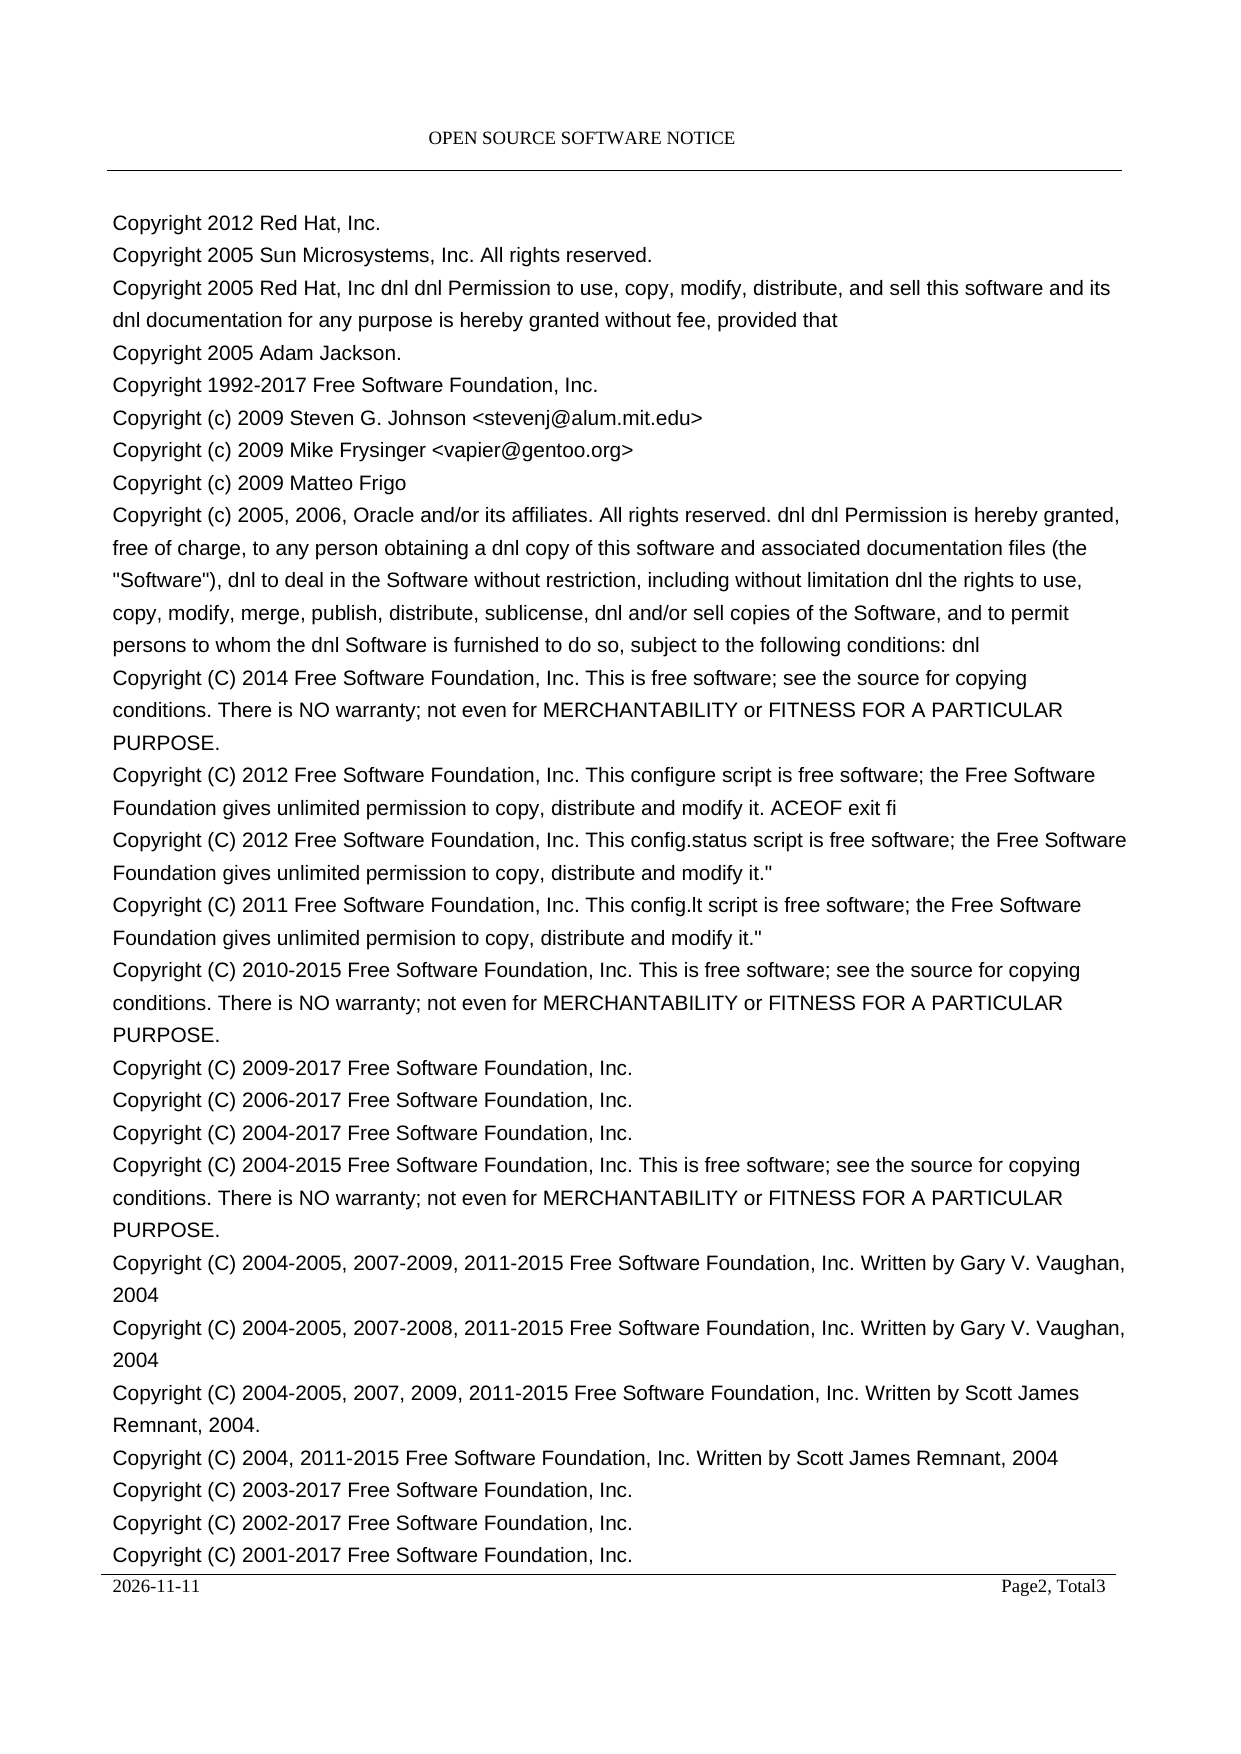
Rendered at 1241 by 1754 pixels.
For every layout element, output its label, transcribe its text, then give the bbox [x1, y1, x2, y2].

text Copyright (C) 2004-2017 Free Software Foundation, Inc. [112, 1116, 1128, 1149]
text Copyright (C) 2012 Free Software Foundation, Inc. This configure script is free software; the Free Software Foundation gives unlimited permission to copy, distribute and modify it. ACEOF exit fi [112, 759, 1128, 824]
text Copyright 2005 Sun Microsystems, Inc. All rights reserved. [112, 239, 1128, 271]
text Copyright (C) 2001-2017 Free Software Foundation, Inc. [112, 1539, 1128, 1571]
text Copyright (C) 2004, 2011-2015 Free Software Foundation, Inc. Written by Scott James Remnant, 2004 [112, 1441, 1128, 1474]
text Copyright (C) 2014 Free Software Foundation, Inc. This is free software; see the source for copying conditions. There is NO warranty; not even for MERCHANTABILITY or FITNESS FOR A PARTICULAR PURPOSE. [112, 661, 1128, 759]
text Copyright 2005 Adam Jackson. [112, 336, 1128, 369]
text Copyright 2012 Red Hat, Inc. [112, 206, 1128, 239]
text Copyright (C) 2004-2005, 2007-2009, 2011-2015 Free Software Foundation, Inc. Written by Gary V. Vaughan, 2004 [112, 1246, 1128, 1311]
text Copyright (C) 2004-2005, 2007, 2009, 2011-2015 Free Software Foundation, Inc. Written by Scott James Remnant, 2004. [112, 1376, 1128, 1441]
text Copyright (c) 2005, 2006, Oracle and/or its affiliates. All rights reserved. dnl dnl Permission is hereby granted, free of charge, to any person obtaining a dnl copy of this software and associated documentation files (the "Software"), dnl to deal in the Software without restriction, including without limitation dnl the rights to use, copy, modify, merge, publish, distribute, sublicense, dnl and/or sell copies of the Software, and to permit persons to whom the dnl Software is furnished to do so, subject to the following conditions: dnl [112, 499, 1128, 661]
text Copyright (c) 2009 Steven G. Johnson <stevenj@alum.mit.edu> [112, 401, 1128, 434]
text Copyright (C) 2004-2005, 2007-2008, 2011-2015 Free Software Foundation, Inc. Written by Gary V. Vaughan, 2004 [112, 1311, 1128, 1376]
text Copyright (c) 2009 Matteo Frigo [112, 466, 1128, 499]
text Copyright (C) 2003-2017 Free Software Foundation, Inc. [112, 1474, 1128, 1506]
text Copyright 2005 Red Hat, Inc dnl dnl Permission to use, copy, modify, distribute, and sell this software and its dnl documentation for any purpose is hereby granted without fee, provided that [112, 271, 1128, 336]
text Copyright 1992-2017 Free Software Foundation, Inc. [112, 369, 1128, 401]
text Copyright (C) 2010-2015 Free Software Foundation, Inc. This is free software; see the source for copying conditions. There is NO warranty; not even for MERCHANTABILITY or FITNESS FOR A PARTICULAR PURPOSE. [112, 954, 1128, 1051]
text Copyright (C) 2012 Free Software Foundation, Inc. This config.status script is free software; the Free Software Foundation gives unlimited permission to copy, distribute and modify it." [112, 824, 1128, 889]
text Copyright (C) 2011 Free Software Foundation, Inc. This config.lt script is free software; the Free Software Foundation gives unlimited permision to copy, distribute and modify it." [112, 889, 1128, 954]
text Copyright (C) 2006-2017 Free Software Foundation, Inc. [112, 1084, 1128, 1116]
text Copyright (C) 2004-2015 Free Software Foundation, Inc. This is free software; see the source for copying conditions. There is NO warranty; not even for MERCHANTABILITY or FITNESS FOR A PARTICULAR PURPOSE. [112, 1149, 1128, 1246]
text Copyright (C) 2009-2017 Free Software Foundation, Inc. [112, 1051, 1128, 1084]
text Copyright (c) 2009 Mike Frysinger <vapier@gentoo.org> [112, 434, 1128, 466]
text Copyright (C) 2002-2017 Free Software Foundation, Inc. [112, 1506, 1128, 1539]
